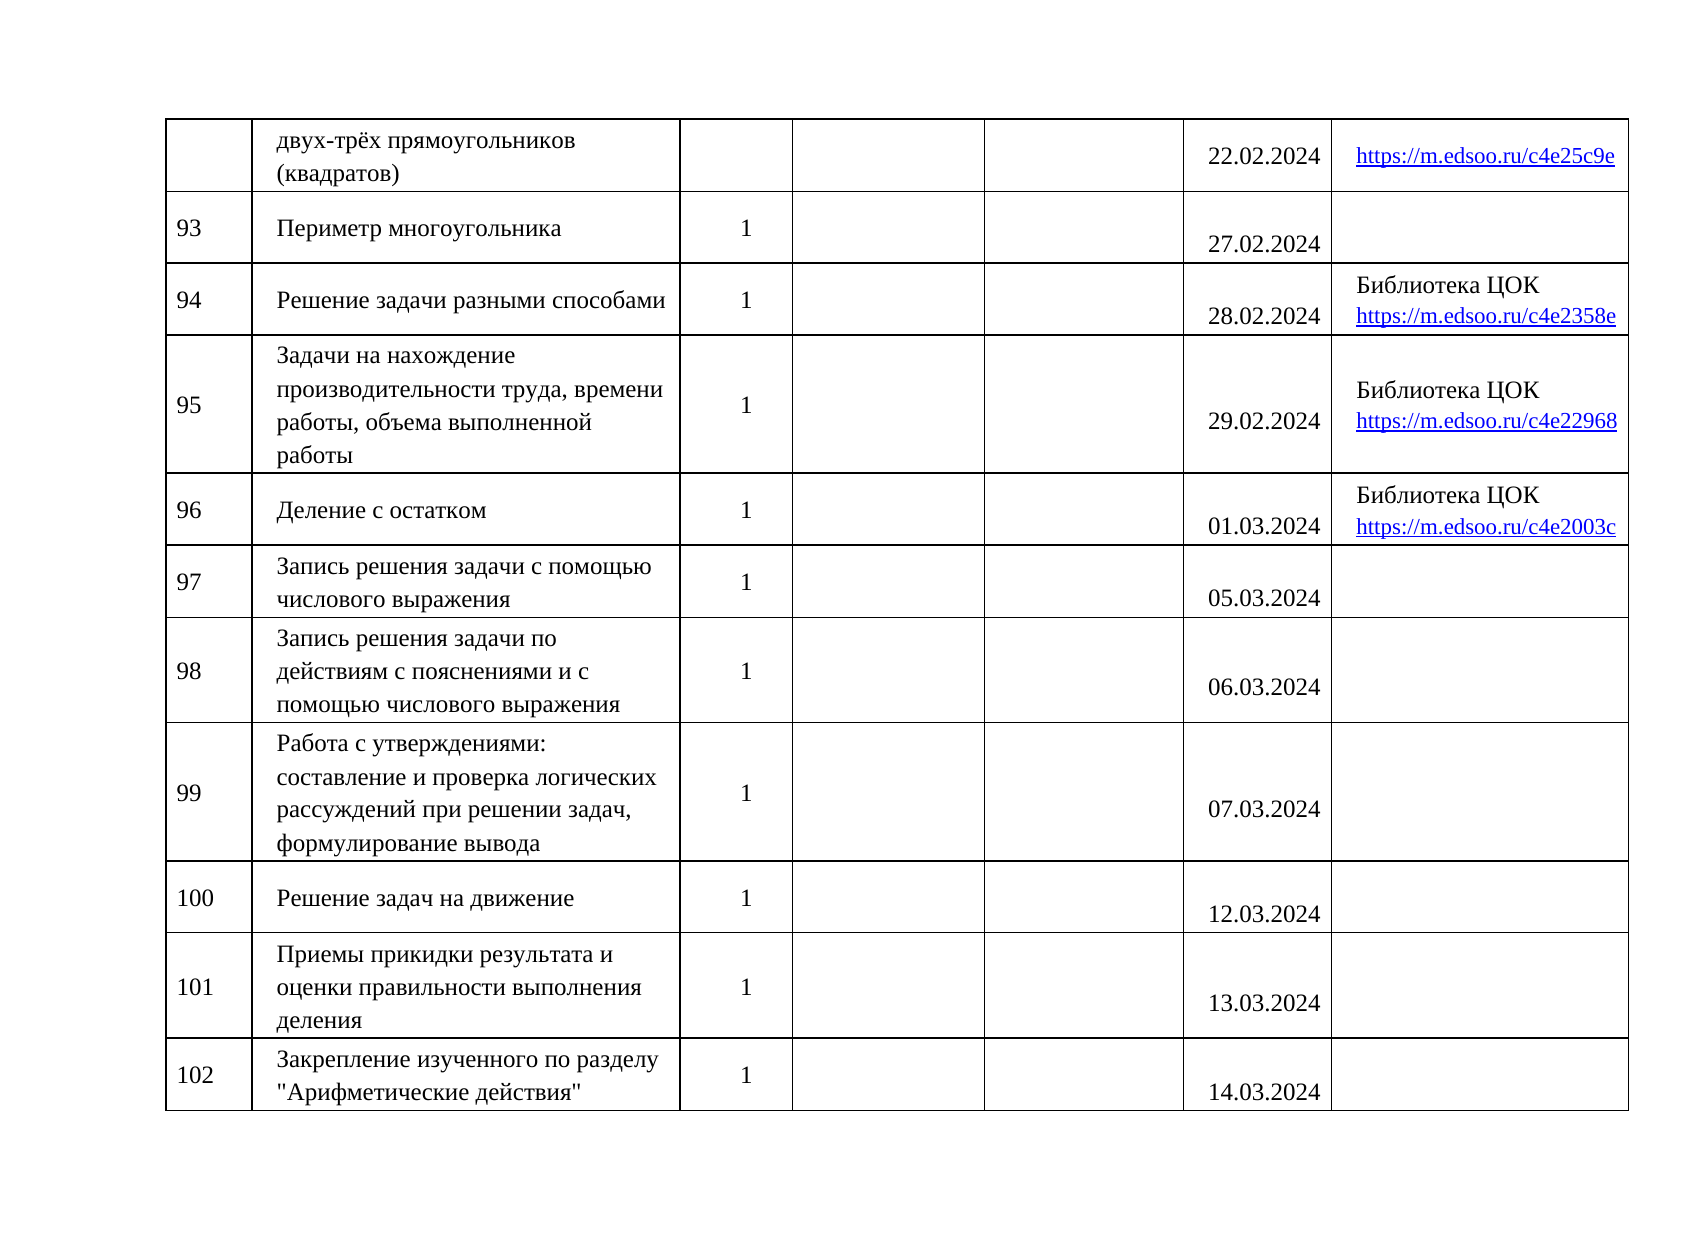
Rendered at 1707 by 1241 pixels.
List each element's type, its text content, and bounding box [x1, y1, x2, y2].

table_cell 92 [167, 120, 251, 191]
table_cell [793, 336, 984, 472]
table_cell 1 [681, 120, 792, 191]
table_cell 1 [681, 1039, 792, 1110]
table_cell [985, 192, 1183, 262]
table_cell [793, 264, 984, 334]
table_cell [985, 336, 1183, 472]
table_cell Запись решения задачи по действиям с пояснениями и с помощью числового выражения [253, 618, 679, 722]
table_cell [985, 1039, 1183, 1110]
table_cell [793, 546, 984, 616]
table_cell [793, 933, 984, 1037]
table_cell 1 [681, 618, 792, 722]
table_cell [793, 474, 984, 544]
table_cell 06.03.2024 [1184, 618, 1331, 722]
table_cell [985, 723, 1183, 860]
table_cell Библиотека ЦОК https://m.edsoo.ru/c4e2003c [1332, 474, 1628, 544]
table_cell 1 [681, 862, 792, 932]
table_cell 95 [167, 336, 251, 472]
table_cell 12.03.2024 [1184, 862, 1331, 932]
table_cell [985, 120, 1183, 191]
table_cell 1 [681, 264, 792, 334]
table_cell Библиотека ЦОК https://m.edsoo.ru/c4e22968 [1332, 336, 1628, 472]
table_cell [1332, 1039, 1628, 1110]
table_cell 07.03.2024 [1184, 723, 1331, 860]
table_cell Запись решения задачи с помощью числового выражения [253, 546, 679, 616]
table_cell Библиотека ЦОК https://m.edsoo.ru/c4e2358e [1332, 264, 1628, 334]
table_cell [793, 862, 984, 932]
table_cell 1 [681, 336, 792, 472]
table_cell [1332, 618, 1628, 722]
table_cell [1332, 120, 1628, 191]
table_cell 1 [681, 192, 792, 262]
table_cell 101 [167, 933, 251, 1037]
table_cell 1 [681, 933, 792, 1037]
table_cell [1332, 546, 1628, 616]
table_cell [985, 474, 1183, 544]
table_cell Решение задачи разными способами [253, 264, 679, 334]
table_cell 13.03.2024 [1184, 933, 1331, 1037]
table_cell [793, 192, 984, 262]
table_cell Деление с остатком [253, 474, 679, 544]
table_cell 96 [167, 474, 251, 544]
table_cell 01.03.2024 [1184, 474, 1331, 544]
table_cell Решение задач на движение [253, 862, 679, 932]
table_cell [985, 546, 1183, 616]
table_cell 1 [681, 546, 792, 616]
table_cell Закрепление изученного по разделу "Арифметические действия" [253, 1039, 679, 1110]
table_cell Работа с утверждениями: составление и проверка логических рассуждений при решении задач, формулирование вывода [253, 723, 679, 860]
table_cell [1332, 192, 1628, 262]
table_cell Периметр многоугольника [253, 192, 679, 262]
table_cell 93 [167, 192, 251, 262]
table_cell [985, 862, 1183, 932]
table_cell [793, 120, 984, 191]
table_cell 1 [681, 474, 792, 544]
table_cell [793, 1039, 984, 1110]
table_cell 98 [167, 618, 251, 722]
table_cell 99 [167, 723, 251, 860]
table_cell [793, 618, 984, 722]
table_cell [253, 120, 679, 191]
table_cell 05.03.2024 [1184, 546, 1331, 616]
table_cell 27.02.2024 [1184, 192, 1331, 262]
table_cell 29.02.2024 [1184, 336, 1331, 472]
table_cell [985, 933, 1183, 1037]
table_cell [985, 264, 1183, 334]
table_cell [793, 723, 984, 860]
table_cell [1332, 862, 1628, 932]
table_cell 97 [167, 546, 251, 616]
table_cell 102 [167, 1039, 251, 1110]
table_cell Задачи на нахождение производительности труда, времени работы, объема выполненной работы [253, 336, 679, 472]
table_cell [985, 618, 1183, 722]
table_cell 100 [167, 862, 251, 932]
table_cell 14.03.2024 [1184, 1039, 1331, 1110]
table_cell [1332, 933, 1628, 1037]
table_cell 1 [681, 723, 792, 860]
table_cell 28.02.2024 [1184, 264, 1331, 334]
table_cell 22.02.2024 [1184, 120, 1331, 191]
table_cell [1332, 723, 1628, 860]
table_cell 94 [167, 264, 251, 334]
table_cell Приемы прикидки результата и оценки правильности выполнения деления [253, 933, 679, 1037]
